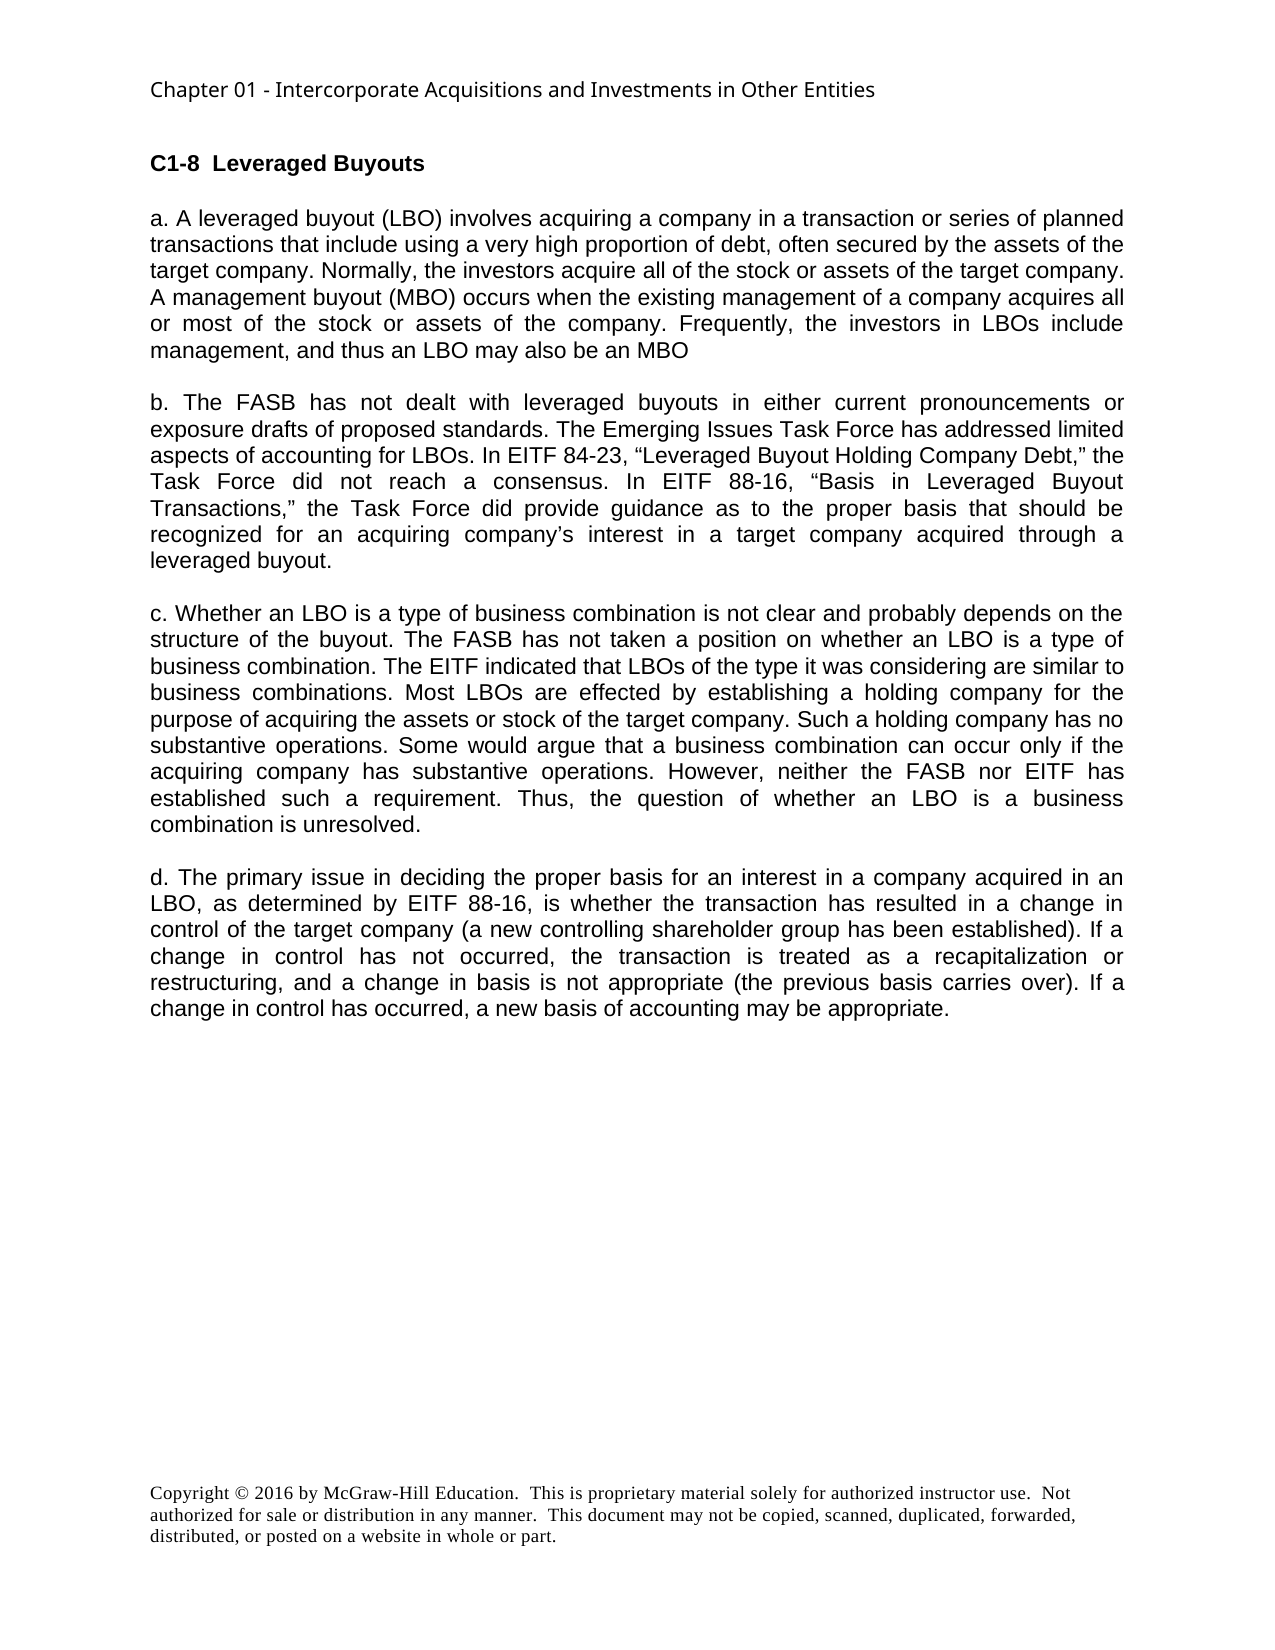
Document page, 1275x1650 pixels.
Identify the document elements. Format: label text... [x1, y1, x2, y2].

text d. The primary issue in deciding the proper basis for an interest in a company acquired in an LBO, as determined by EITF 88-16, is whether the transaction has resulted in a change in control of the target company (a new controlling shareholder group has been established). If a change in control has not occurred, the transaction is treated as a recapitalization or restructuring, and a change in basis is not appropriate (the previous basis carries over). If a change in control has occurred, a new basis of accounting may be appropriate. [150, 864, 1125, 1022]
text c. Whether an LBO is a type of business combination is not clear and probably depends on the structure of the buyout. The FASB has not taken a position on whether an LBO is a type of business combination. The EITF indicated that LBOs of the type it was considering are similar to business combinations. Most LBOs are effected by establishing a holding company for the purpose of acquiring the assets or stock of the target company. Such a holding company has no substantive operations. Some would argue that a business combination can occur only if the acquiring company has substantive operations. However, neither the FASB nor EITF has established such a requirement. Thus, the question of whether an LBO is a business combination is unresolved. [150, 600, 1125, 837]
text a. A leveraged buyout (LBO) involves acquiring a company in a transaction or series of planned transactions that include using a very high proportion of debt, often secured by the assets of the target company. Normally, the investors acquire all of the stock or assets of the target company. A management buyout (MBO) occurs when the existing management of a company acquires all or most of the stock or assets of the company. Frequently, the investors in LBOs include management, and thus an LBO may also be an MBO [150, 205, 1125, 363]
text C1-8 Leveraged Buyouts [150, 150, 1125, 176]
text b. The FASB has not dealt with leveraged buyouts in either current pronouncements or exposure drafts of proposed standards. The Emerging Issues Task Force has addressed limited aspects of accounting for LBOs. In EITF 84-23, “Leveraged Buyout Holding Company Debt,” the Task Force did not reach a consensus. In EITF 88-16, “Basis in Leveraged Buyout Transactions,” the Task Force did provide guidance as to the proper basis that should be recognized for an acquiring company’s interest in a target company acquired through a leveraged buyout. [150, 389, 1125, 574]
